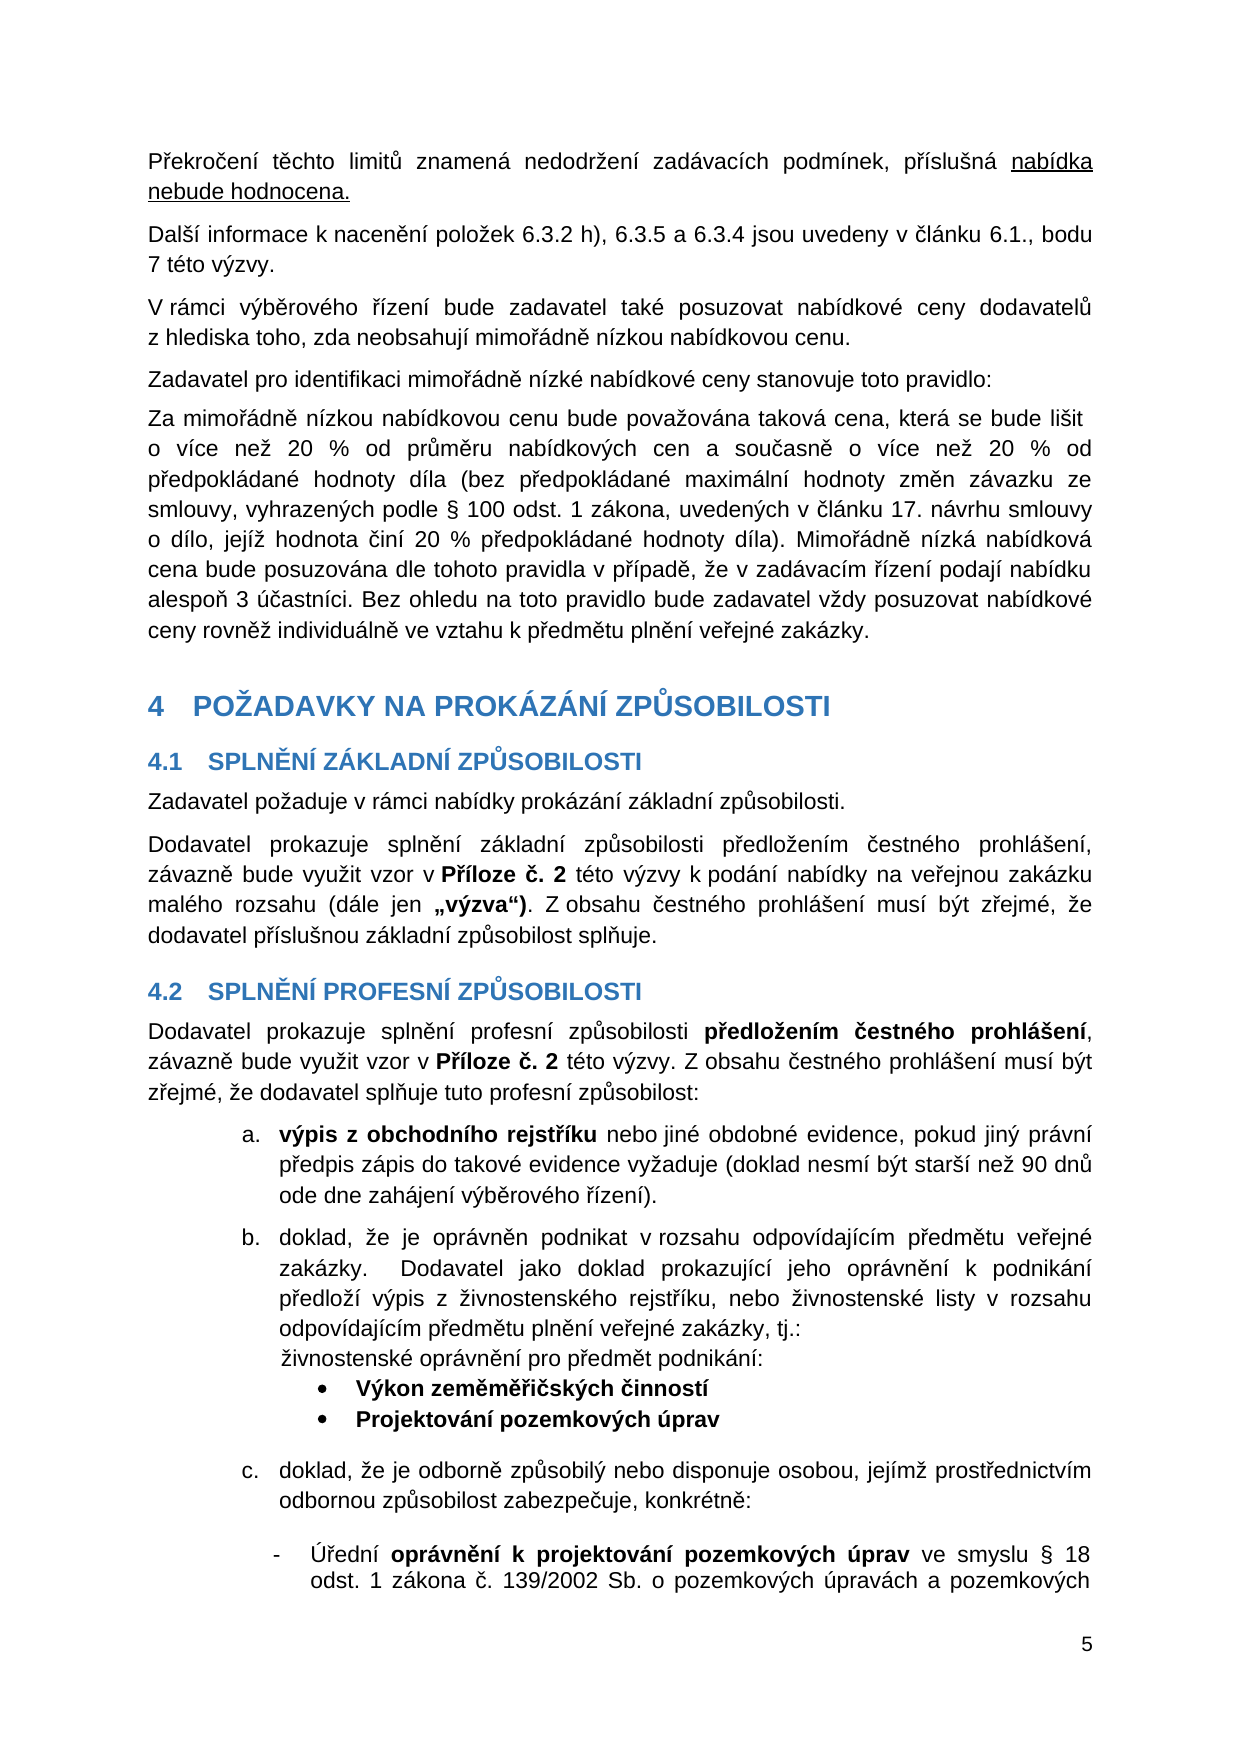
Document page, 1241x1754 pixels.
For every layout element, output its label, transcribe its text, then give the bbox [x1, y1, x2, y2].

subtitle Splnění základní způsobilosti [148, 747, 1093, 776]
text Zadavatel pro identifikaci mimořádně nízké nabídkové ceny stanovuje toto pravidlo: [148, 366, 1093, 393]
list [273, 1542, 1091, 1594]
text Překročení těchto limitů znamená nedodržení zadávacích podmínek, příslušná nabídka nebude hodnocena. [148, 148, 1093, 204]
list doklad, že je oprávněn podnikat v rozsahu odpovídajícím předmětu veřejné zakázky. Dodavatel jako doklad prokazující jeho oprávnění k podnikání předloží výpis z živnostenského rejstříku, nebo živnostenské listy v rozsahu odpovídajícím předmětu plnění veřejné zakázky, tj.: [241, 1224, 1093, 1341]
list doklad, že je odborně způsobilý nebo disponuje osobou, jejímž prostřednictvím odbornou způsobilost zabezpečuje, konkrétně: [241, 1457, 1093, 1513]
text V rámci výběrového řízení bude zadavatel také posuzovat nabídkové ceny dodavatelů z hlediska toho, zda neobsahují mimořádně nízkou nabídkovou cenu. [148, 293, 1093, 350]
text Další informace k nacenění položek 6.3.2 h), 6.3.5 a 6.3.4 jsou uvedeny v článku 6.1., bodu 7 této výzvy. [148, 221, 1093, 277]
text Dodavatel prokazuje splnění profesní způsobilosti předložením čestného prohlášení, závazně bude využit vzor v Příloze č. 2 této výzvy. Z obsahu čestného prohlášení musí být zřejmé, že dodavatel splňuje tuto profesní způsobilost: [148, 1018, 1093, 1105]
subtitle PožadaVKY na prokázÁní způsobilosti [148, 688, 1093, 722]
text Zadavatel požaduje v rámci nabídky prokázání základní způsobilosti. [148, 788, 1093, 815]
text Dodavatel prokazuje splnění základní způsobilosti předložením čestného prohlášení, závazně bude využit vzor v Příloze č. 2 této výzvy k podání nabídky na veřejnou zakázku malého rozsahu (dále jen „výzva“). Z obsahu čestného prohlášení musí být zřejmé, že dodavatel příslušnou základní způsobilost splňuje. [148, 831, 1093, 948]
list Výkon zeměměřičských činností [318, 1375, 1093, 1402]
text Za mimořádně nízkou nabídkovou cenu bude považována taková cena, která se bude lišit o více než 20 % od průměru nabídkových cen a současně o více než 20 % od předpokládané hodnoty díla (bez předpokládané maximální hodnoty změn závazku ze smlouvy, vyhrazených podle § 100 odst. 1 zákona, uvedených v článku 17. návrhu smlouvy o dílo, jejíž hodnota činí 20 % předpokládané hodnoty díla). Mimořádně nízká nabídková cena bude posuzována dle tohoto pravidla v případě, že v zadávacím řízení podají nabídku alespoň 3 účastníci. Bez ohledu na toto pravidlo bude zadavatel vždy posuzovat nabídkové ceny rovněž individuálně ve vztahu k předmětu plnění veřejné zakázky. [148, 405, 1093, 643]
list výpis z obchodního rejstříku nebo jiné obdobné evidence, pokud jiný právní předpis zápis do takové evidence vyžaduje (doklad nesmí být starší než 90 dnů ode dne zahájení výběrového řízení). [242, 1121, 1093, 1208]
list Projektování pozemkových úprav [318, 1406, 1093, 1432]
subtitle Splnění profesní způsobilosti [148, 977, 1093, 1006]
list živnostenské oprávnění pro předmět podnikání: [281, 1345, 1093, 1372]
